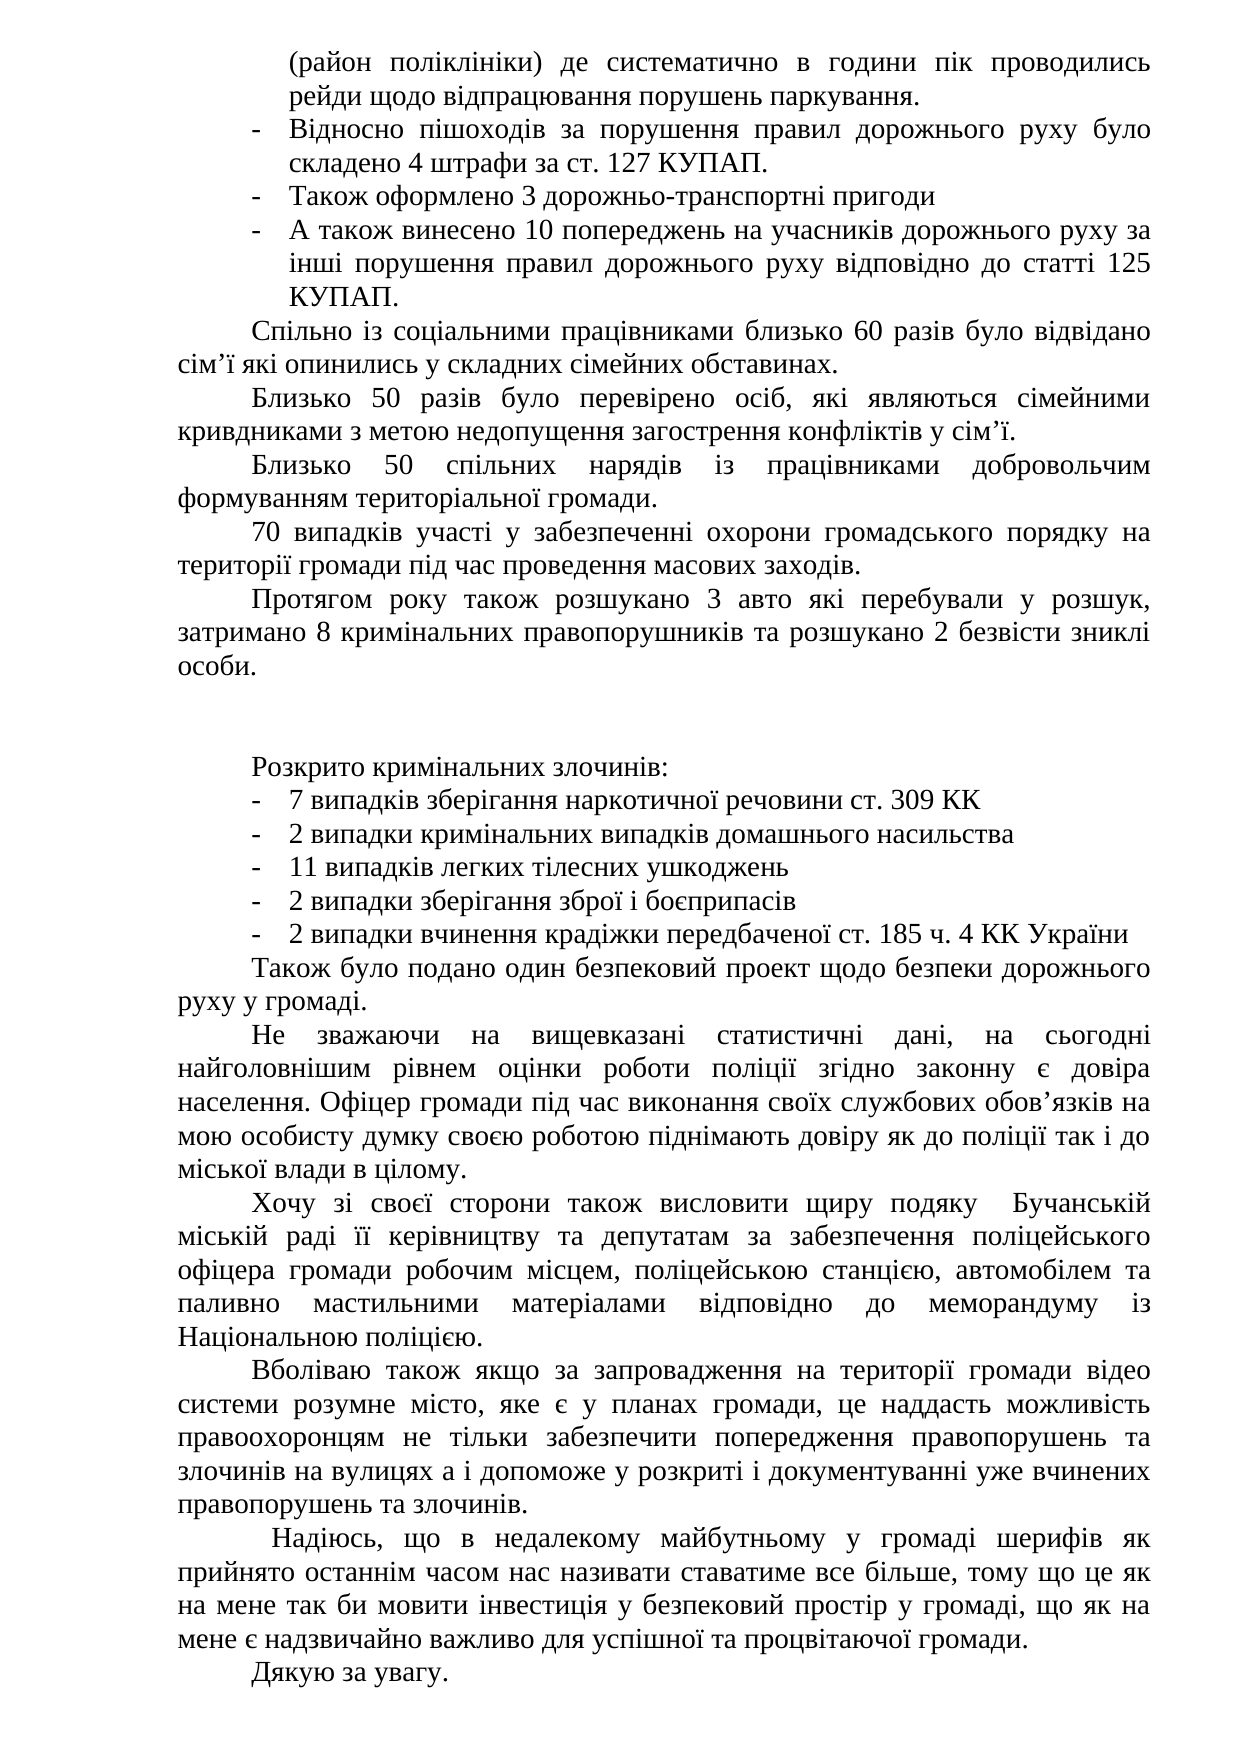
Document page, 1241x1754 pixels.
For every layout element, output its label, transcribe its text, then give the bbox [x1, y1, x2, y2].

text Не зважаючи на вищевказані статистичні дані, на сьогодні найголовнішим рівнем оцінки роботи поліції згідно законну є довіра населення. Офіцер громади під час виконання своїх службових обов’язків на мою особисту думку своєю роботою піднімають довіру як до поліції так і до міської влади в цілому. [177, 1017, 1152, 1185]
text Хочу зі своєї сторони також висловити щиру подяку Бучанській міській раді її керівництву та депутатам за забезпечення поліцейського офіцера громади робочим місцем, поліцейською станцією, автомобілем та паливно мастильними матеріалами відповідно до меморандуму із Національною поліцією. [177, 1185, 1152, 1352]
list 7 випадків зберігання наркотичної речовини ст. 309 КК [251, 782, 1152, 816]
text Спільно із соціальними працівниками близько 60 разів було відвідано сім’ї які опинились у складних сімейних обставинах. [177, 313, 1152, 380]
list 11 випадків легких тілесних ушкоджень [251, 849, 1152, 883]
list Відносно пішоходів за порушення правил дорожнього руху було складено 4 штрафи за ст. 127 КУПАП. [251, 111, 1152, 178]
text Дякую за увагу. [177, 1654, 1152, 1688]
list Також оформлено 3 дорожньо-транспортні пригоди [251, 178, 1152, 212]
text Протягом року також розшукано 3 авто які перебували у розшук, затримано 8 кримінальних правопорушників та розшукано 2 безвісти зниклі особи. [177, 581, 1152, 682]
text Надіюсь, що в недалекому майбутньому у громаді шерифів як прийнято останнім часом нас називати ставатиме все більше, тому що це як на мене так би мовити інвестиція у безпековий простір у громаді, що як на мене є надзвичайно важливо для успішної та процвітаючої громади. [177, 1520, 1152, 1654]
text 70 випадків участі у забезпеченні охорони громадського порядку на території громади під час проведення масових заходів. [177, 514, 1152, 581]
text Вболіваю також якщо за запровадження на території громади відео системи розумне місто, яке є у планах громади, це наддасть можливість правоохоронцям не тільки забезпечити попередження правопорушень та злочинів на вулицях а і допоможе у розкриті і документуванні уже вчинених правопорушень та злочинів. [177, 1352, 1152, 1520]
list 2 випадки вчинення крадіжки передбаченої ст. 185 ч. 4 КК України [251, 916, 1152, 950]
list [251, 44, 1152, 111]
list А також винесено 10 попереджень на учасників дорожнього руху за інші порушення правил дорожнього руху відповідно до статті 125 КУПАП. [251, 212, 1152, 313]
text Близько 50 спільних нарядів із працівниками добровольчим формуванням територіальної громади. [177, 447, 1152, 514]
text Також було подано один безпековий проект щодо безпеки дорожнього руху у громаді. [177, 950, 1152, 1017]
list 2 випадки зберігання зброї і боєприпасів [251, 883, 1152, 916]
list 2 випадки кримінальних випадків домашнього насильства [251, 816, 1152, 849]
text Розкрито кримінальних злочинів: [177, 749, 1152, 782]
text Близько 50 разів було перевірено осіб, які являються сімейними кривдниками з метою недопущення загострення конфліктів у сім’ї. [177, 380, 1152, 447]
